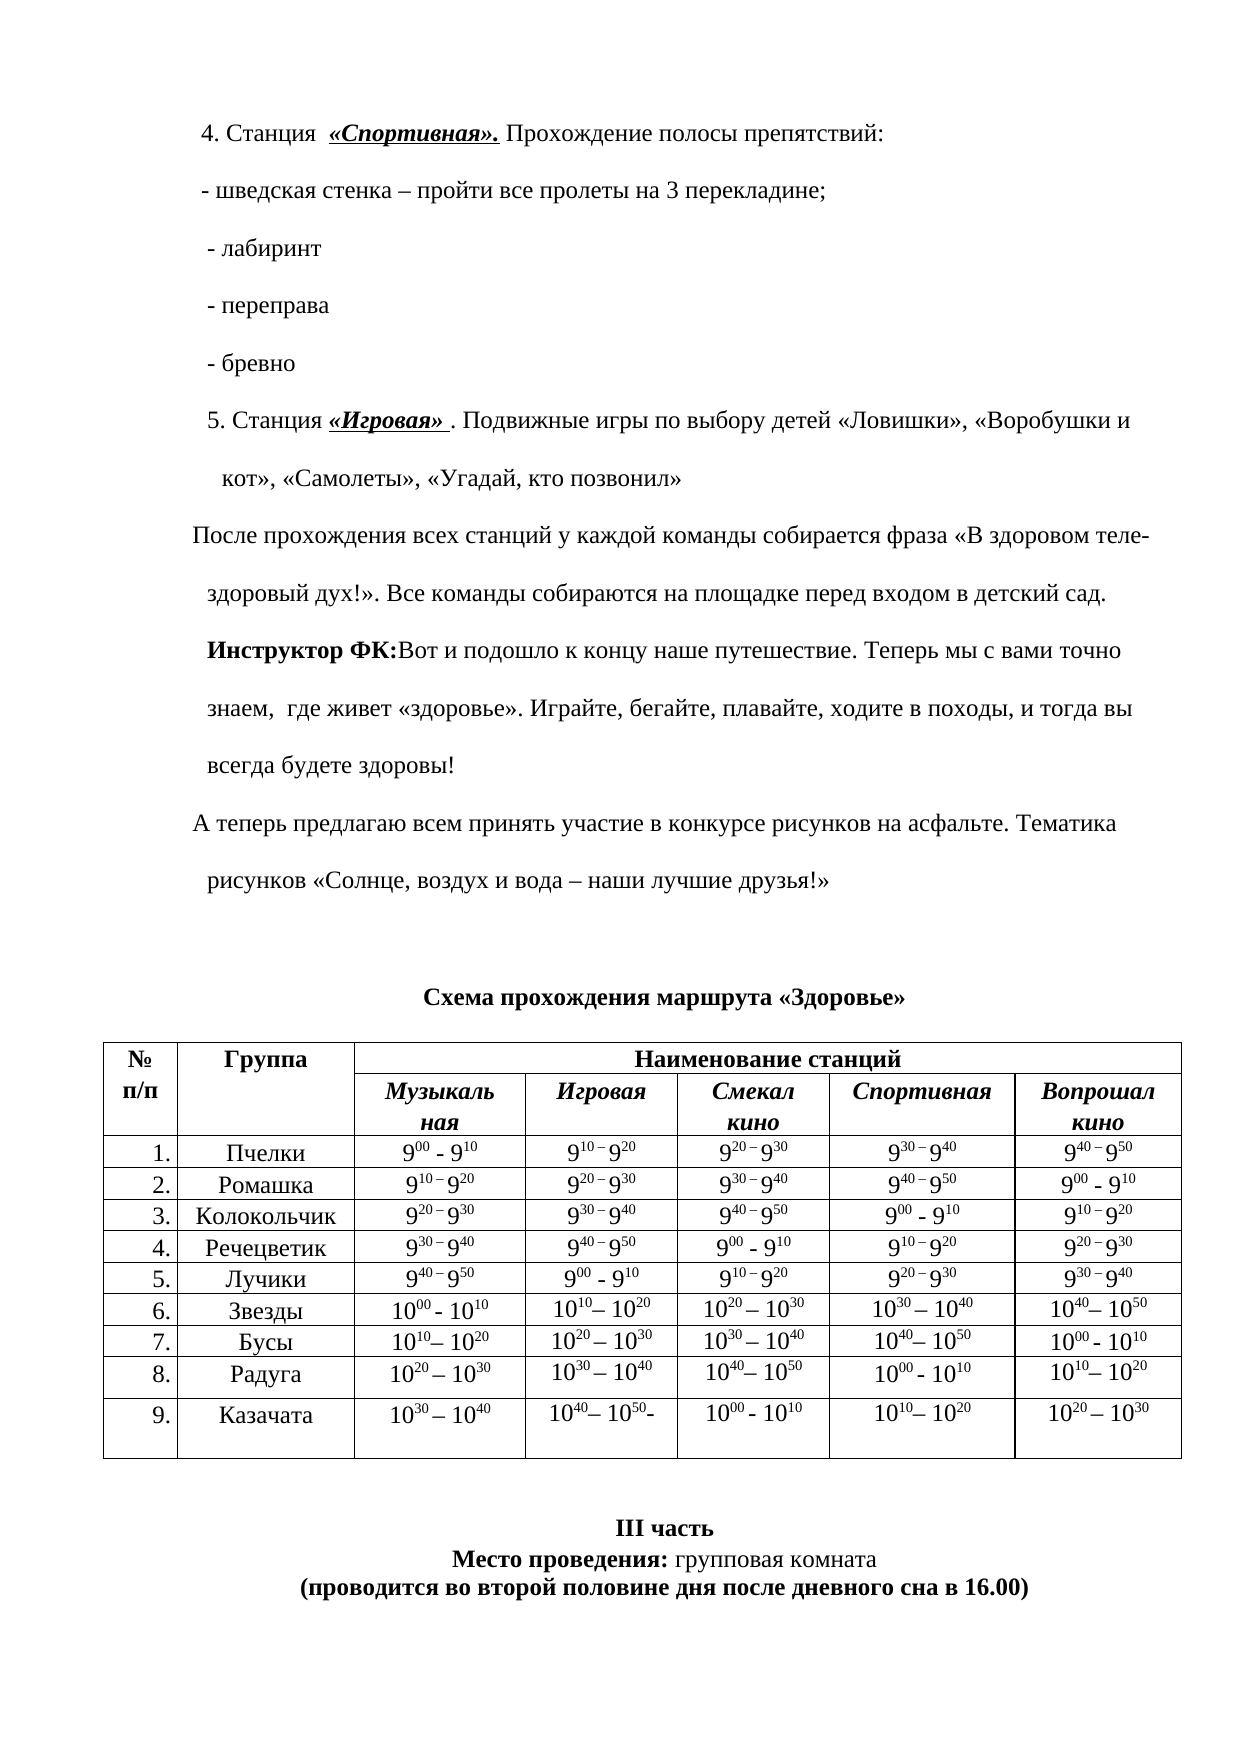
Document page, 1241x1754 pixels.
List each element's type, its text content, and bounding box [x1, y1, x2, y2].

table_cell Бусы [178, 1326, 354, 1356]
table_cell 900 - 910 [1016, 1168, 1181, 1198]
list - бревно [207, 348, 1152, 377]
table_cell 1000 - 1010 [678, 1399, 829, 1458]
table_cell 940 – 950 [830, 1168, 1014, 1198]
list - переправа [207, 291, 1152, 319]
table_cell Лучики [178, 1263, 354, 1293]
table_cell 1030 – 1040 [678, 1326, 829, 1356]
table_cell 920 – 930 [678, 1136, 829, 1167]
table_cell 920 – 930 [355, 1200, 525, 1230]
table_cell 1040– 1050 [830, 1326, 1014, 1356]
list После прохождения всех станций у каждой команды собирается фраза «В здоровом теле-здоровый дух!». Все команды собираются на площадке перед входом в детский сад. Инструктор ФК:Вот и подошло к концу наше путешествие. Теперь мы с вами точно знаем, где живет «здоровье». Играйте, бегайте, плавайте, ходите в походы, и тогда вы всегда будете здоровы! [192, 521, 1152, 779]
text Место проведения: групповая комната [177, 1542, 1152, 1572]
table_cell 1000 - 1010 [1016, 1326, 1181, 1356]
table_cell [104, 1399, 177, 1458]
table_cell 910 – 920 [526, 1136, 677, 1167]
table_header Наименование станций [355, 1043, 1181, 1073]
table_cell [104, 1231, 177, 1262]
table_header № п/п [104, 1043, 177, 1135]
table_cell 1030 – 1040 [355, 1399, 525, 1458]
table_cell 1010– 1020 [830, 1399, 1014, 1458]
table_cell [104, 1357, 177, 1397]
table_cell [104, 1263, 177, 1293]
table_cell 910 – 920 [830, 1231, 1014, 1262]
list 4. Станция «Спортивная». Прохождение полосы препятствий: [201, 118, 1152, 147]
table_cell 910 – 920 [355, 1168, 525, 1198]
list - лабиринт [207, 233, 1152, 262]
text III часть [177, 1513, 1152, 1542]
table_cell Музыкаль ная [355, 1074, 525, 1135]
table_cell 1020 – 1030 [526, 1326, 677, 1356]
list - шведская стенка – пройти все пролеты на 3 перекладине; [201, 176, 1152, 204]
table_cell Колокольчик [178, 1200, 354, 1230]
table_cell 1010– 1020 [1016, 1357, 1181, 1397]
table_cell 1020 – 1030 [1016, 1399, 1181, 1458]
table_cell 910 – 920 [1016, 1200, 1181, 1230]
table_cell 1040– 1050 [678, 1357, 829, 1397]
table_cell 900 - 910 [830, 1200, 1014, 1230]
table_cell 1000 - 1010 [830, 1357, 1014, 1397]
table_cell 930 – 940 [526, 1200, 677, 1230]
table_cell [104, 1200, 177, 1230]
table_cell 920 – 930 [526, 1168, 677, 1198]
table_cell 900 - 910 [678, 1231, 829, 1262]
table_cell Речецветик [178, 1231, 354, 1262]
table_cell Смекал кино [678, 1074, 829, 1135]
table_cell 1010– 1020 [526, 1294, 677, 1325]
table_cell 940 – 950 [678, 1200, 829, 1230]
table_cell Ромашка [178, 1168, 354, 1198]
table_cell Казачата [178, 1399, 354, 1458]
table_cell 1040– 1050 [1016, 1294, 1181, 1325]
table_cell 930 – 940 [355, 1231, 525, 1262]
table_cell 940 – 950 [526, 1231, 677, 1262]
table_cell 930 – 940 [830, 1136, 1014, 1167]
text Схема прохождения маршрута «Здоровье» [177, 981, 1152, 1011]
table_cell Вопрошал кино [1016, 1074, 1181, 1135]
table_cell 930 – 940 [678, 1168, 829, 1198]
table_cell 1020 – 1030 [678, 1294, 829, 1325]
table_cell 1010– 1020 [355, 1326, 525, 1356]
table_cell Спортивная [830, 1074, 1014, 1135]
table_cell [104, 1136, 177, 1167]
table_cell [104, 1294, 177, 1325]
table_cell 930 – 940 [1016, 1263, 1181, 1293]
text (проводится во второй половине дня после дневного сна в 16.00) [177, 1572, 1152, 1601]
table_cell 940 – 950 [1016, 1136, 1181, 1167]
table_cell 1000 - 1010 [355, 1294, 525, 1325]
table_cell 1030 – 1040 [526, 1357, 677, 1397]
table_cell 940 – 950 [355, 1263, 525, 1293]
list 5. Станция «Игровая» . Подвижные игры по выбору детей «Ловишки», «Воробушки и кот», «Самолеты», «Угадай, кто позвонил» [207, 406, 1152, 492]
table_cell 1040– 1050- [526, 1399, 677, 1458]
table_cell 920 – 930 [1016, 1231, 1181, 1262]
table_cell Звезды [178, 1294, 354, 1325]
table_cell 1020 – 1030 [355, 1357, 525, 1397]
table_cell 900 - 910 [355, 1136, 525, 1167]
table_cell Пчелки [178, 1136, 354, 1167]
table_header Группа [178, 1043, 354, 1135]
table_cell 1030 – 1040 [830, 1294, 1014, 1325]
table_cell [104, 1326, 177, 1356]
table_cell 920 – 930 [830, 1263, 1014, 1293]
table_cell Радуга [178, 1357, 354, 1397]
table_cell Игровая [526, 1074, 677, 1135]
table_cell 910 – 920 [678, 1263, 829, 1293]
table_cell 900 - 910 [526, 1263, 677, 1293]
table_cell [104, 1168, 177, 1198]
list А теперь предлагаю всем принять участие в конкурсе рисунков на асфальте. Тематика рисунков «Солнце, воздух и вода – наши лучшие друзья!» [192, 808, 1152, 894]
